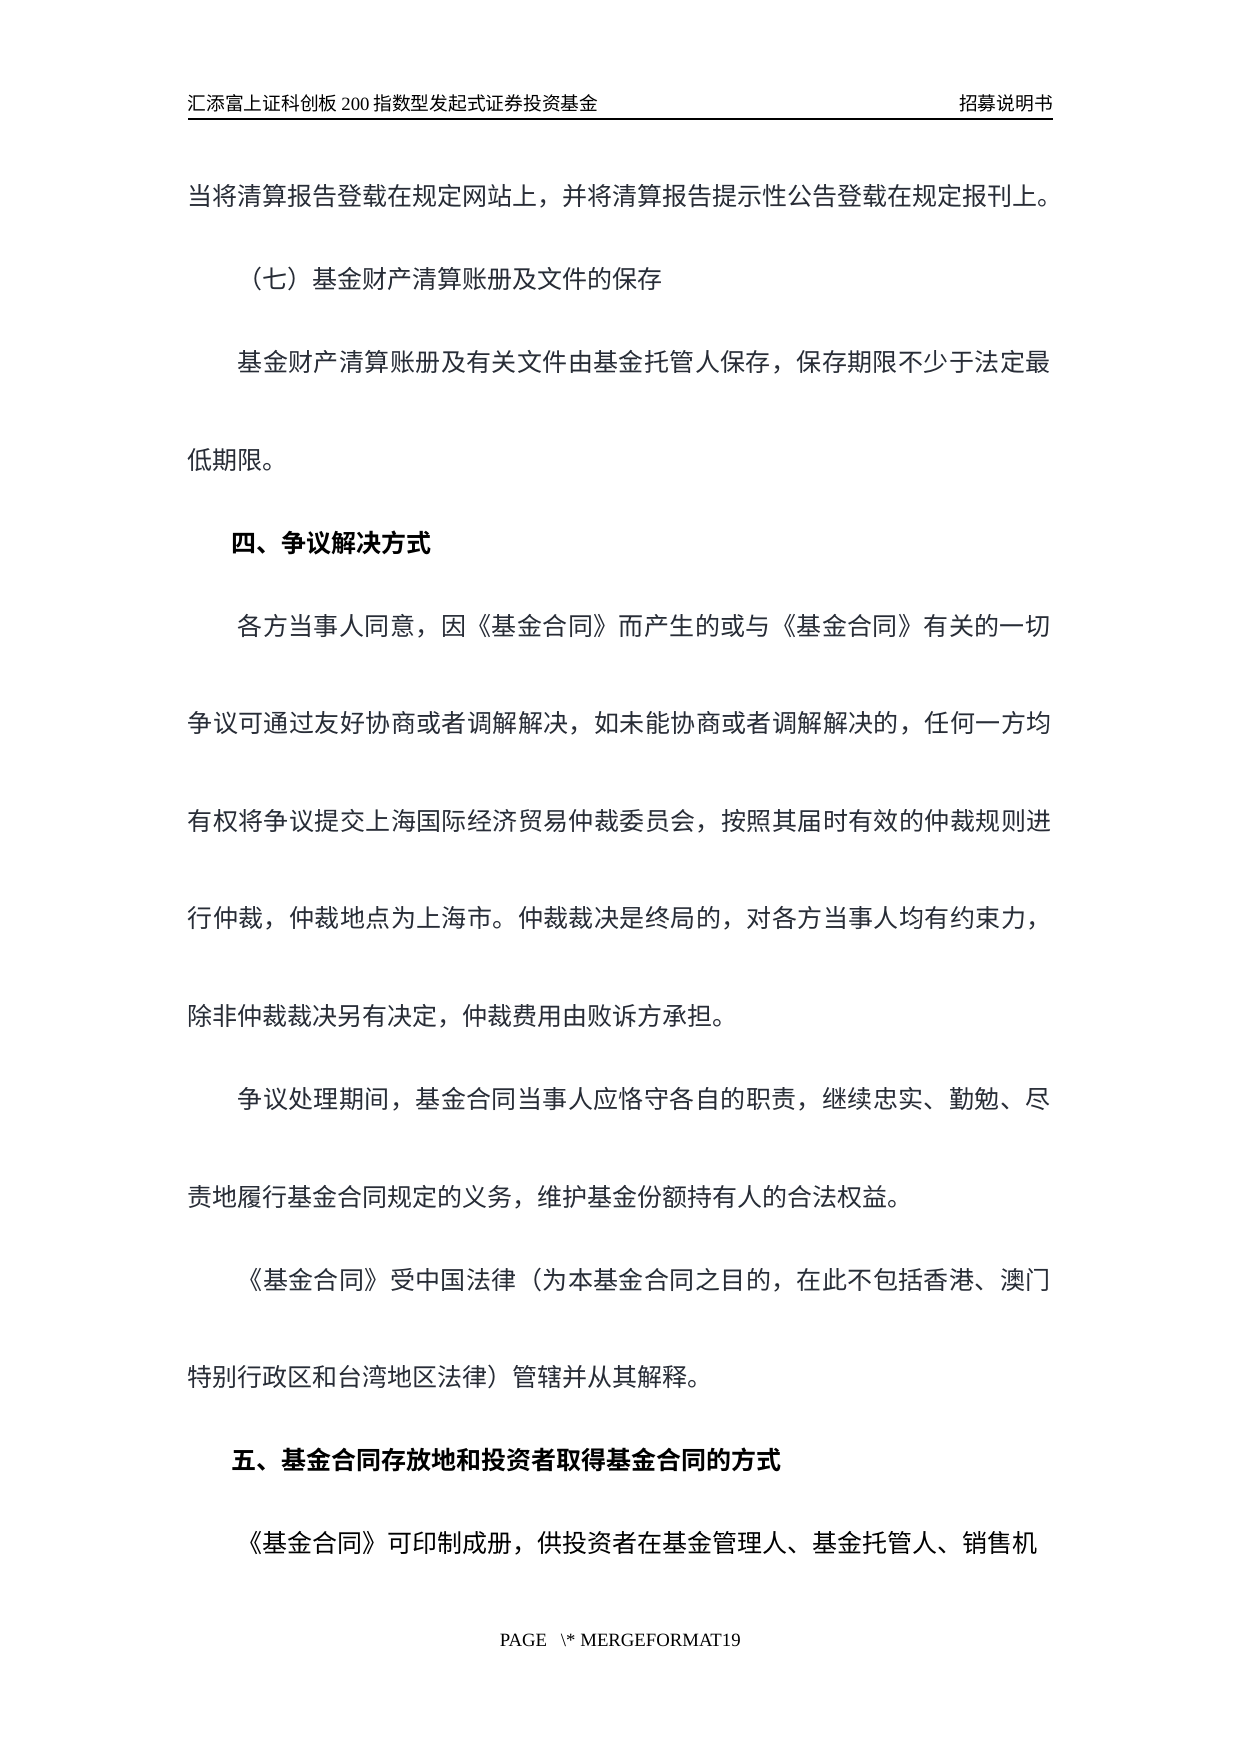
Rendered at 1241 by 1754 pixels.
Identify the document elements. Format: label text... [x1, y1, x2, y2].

subtitle 五、基金合同存放地和投资者取得基金合同的方式 [187, 1426, 1053, 1491]
text 争议处理期间，基金合同当事人应恪守各自的职责，继续忠实、勤勉、尽责地履行基金合同规定的义务，维护基金份额持有人的合法权益。 [187, 1065, 1053, 1228]
text （七）基金财产清算账册及文件的保存 [187, 245, 1053, 310]
text 基金财产清算账册及有关文件由基金托管人保存，保存期限不少于法定最低期限。 [187, 328, 1053, 491]
subtitle 四、争议解决方式 [187, 509, 1053, 574]
text 各方当事人同意，因《基金合同》而产生的或与《基金合同》有关的一切争议可通过友好协商或者调解解决，如未能协商或者调解解决的，任何一方均有权将争议提交上海国际经济贸易仲裁委员会，按照其届时有效的仲裁规则进行仲裁，仲裁地点为上海市。仲裁裁决是终局的，对各方当事人均有约束力，除非仲裁裁决另有决定，仲裁费用由败诉方承担。 [187, 592, 1053, 1047]
text 《基金合同》受中国法律（为本基金合同之目的，在此不包括香港、澳门特别行政区和台湾地区法律）管辖并从其解释。 [187, 1246, 1053, 1408]
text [187, 162, 1053, 227]
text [187, 1509, 1053, 1574]
